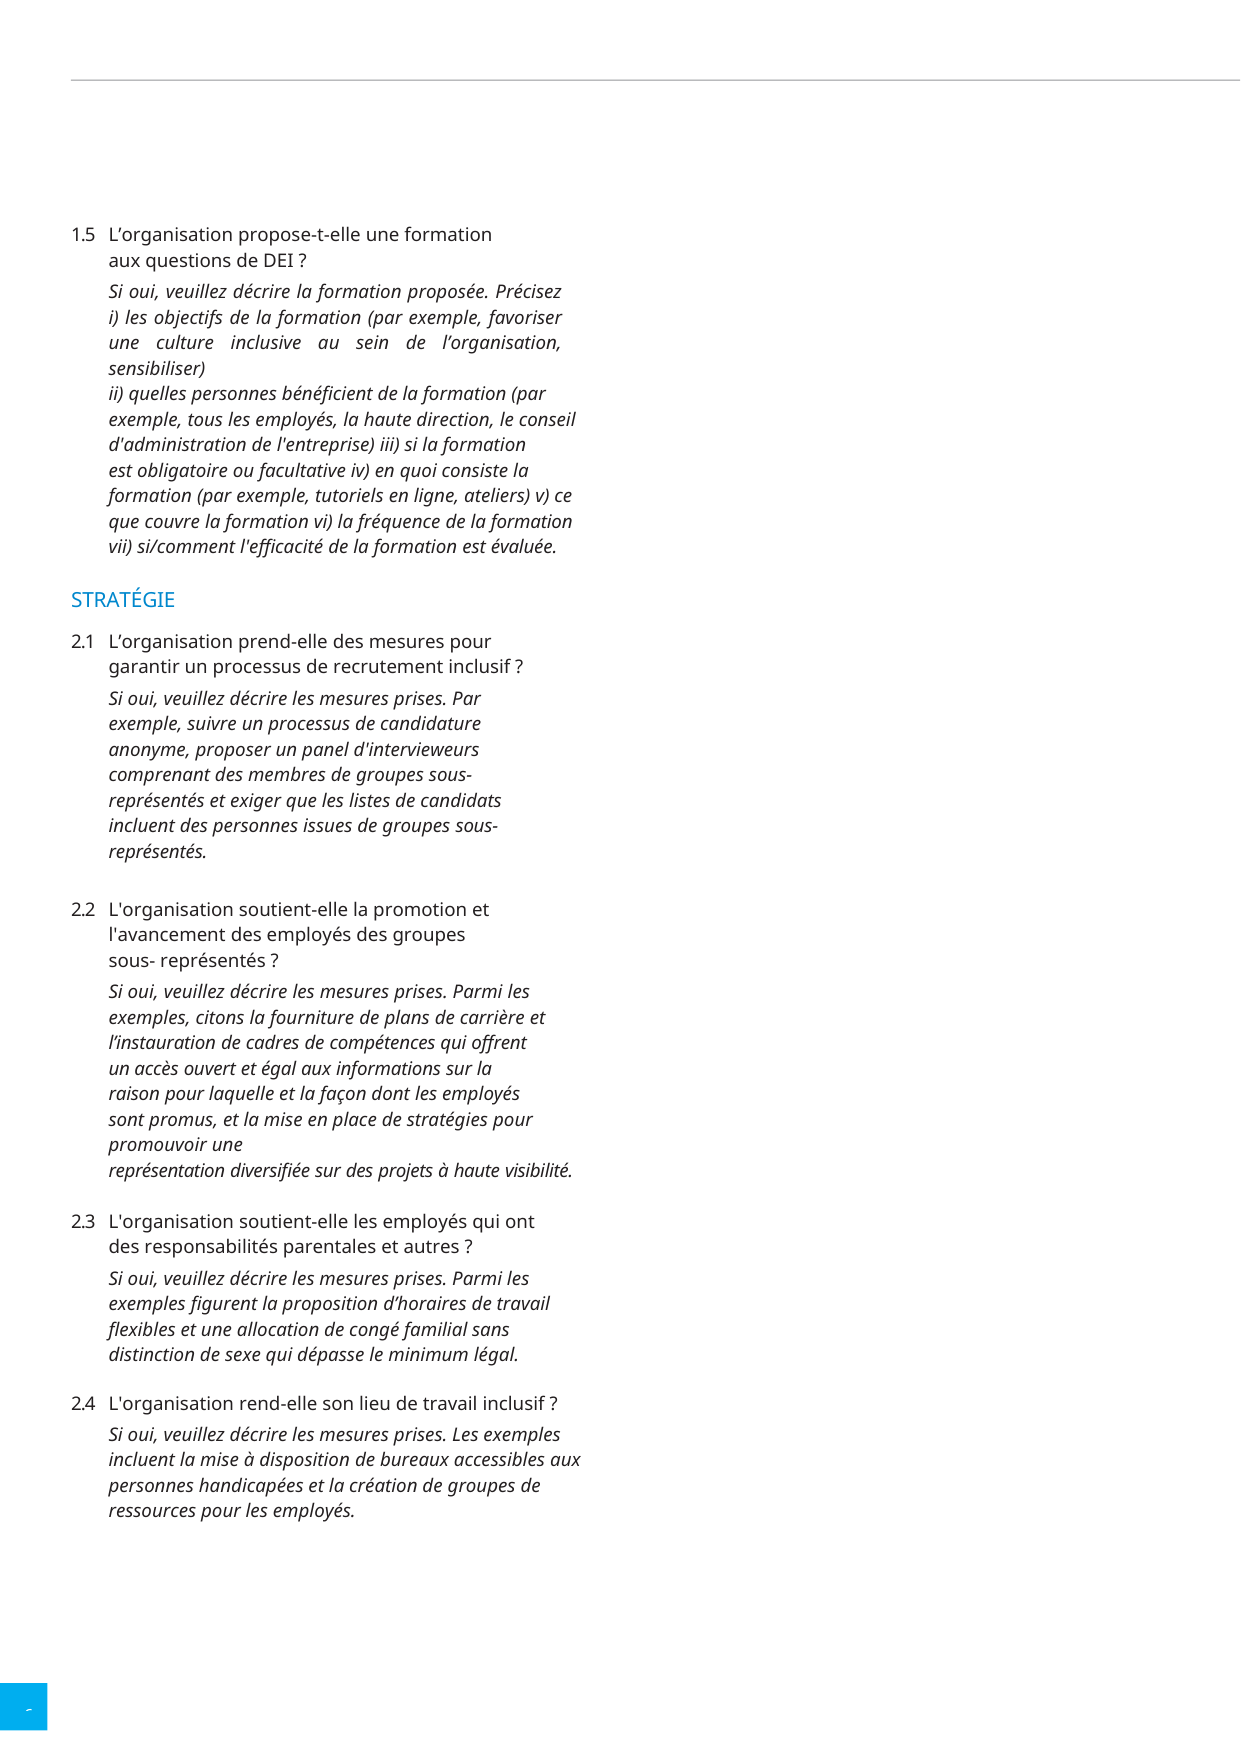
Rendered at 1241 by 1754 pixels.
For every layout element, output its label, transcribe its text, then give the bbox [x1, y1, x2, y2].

list L’organisation propose-t-elle une formation aux questions de DEI ? [71, 222, 512, 273]
text Si oui, veuillez décrire les mesures prises. Parmi les exemples figurent la proposition d’horaires de travail flexibles et une allocation de congé familial sans distinction de sexe qui dépasse le minimum légal. [108, 1265, 585, 1367]
text ii) quelles personnes bénéficient de la formation (par exemple, tous les employés, la haute direction, le conseil d'administration de l'entreprise) iii) si la formation [108, 381, 585, 457]
text Si oui, veuillez décrire la formation proposée. Précisez i) les objectifs de la formation (par exemple, favoriser une culture inclusive au sein de l’organisation, sensibiliser) [108, 279, 562, 381]
list L’organisation prend-elle des mesures pour garantir un processus de recrutement inclusif ? [71, 628, 548, 679]
text Si oui, veuillez décrire les mesures prises. Parmi les exemples, citons la fourniture de plans de carrière et l’instauration de cadres de compétences qui offrent un accès ouvert et égal aux informations sur la raison pour laquelle et la façon dont les employés sont promus, et la mise en place de stratégies pour promouvoir une [108, 978, 546, 1157]
text Si oui, veuillez décrire les mesures prises. Par exemple, suivre un processus de candidature anonyme, proposer un panel d'intervieweurs comprenant des membres de groupes sous-représentés et exiger que les listes de candidats incluent des personnes issues de groupes sous-représentés. [108, 685, 557, 864]
text représentation diversifiée sur des projets à haute visibilité. [108, 1157, 597, 1183]
text est obligatoire ou facultative iv) en quoi consiste la formation (par exemple, tutoriels en ligne, ateliers) v) ce que couvre la formation vi) la fréquence de la formation [108, 457, 585, 534]
list L'organisation rend-elle son lieu de travail inclusif ? [71, 1390, 597, 1415]
list L'organisation soutient-elle les employés qui ont des responsabilités parentales et autres ? [71, 1208, 555, 1259]
text vii) si/comment l'efficacité de la formation est évaluée. [108, 534, 597, 559]
list L'organisation soutient-elle la promotion et l'avancement des employés des groupes sous- représentés ? [71, 896, 497, 973]
subtitle STRATÉGIE [71, 585, 597, 614]
text Si oui, veuillez décrire les mesures prises. Les exemples incluent la mise à disposition de bureaux accessibles aux personnes handicapées et la création de groupes de ressources pour les employés. [108, 1421, 585, 1523]
